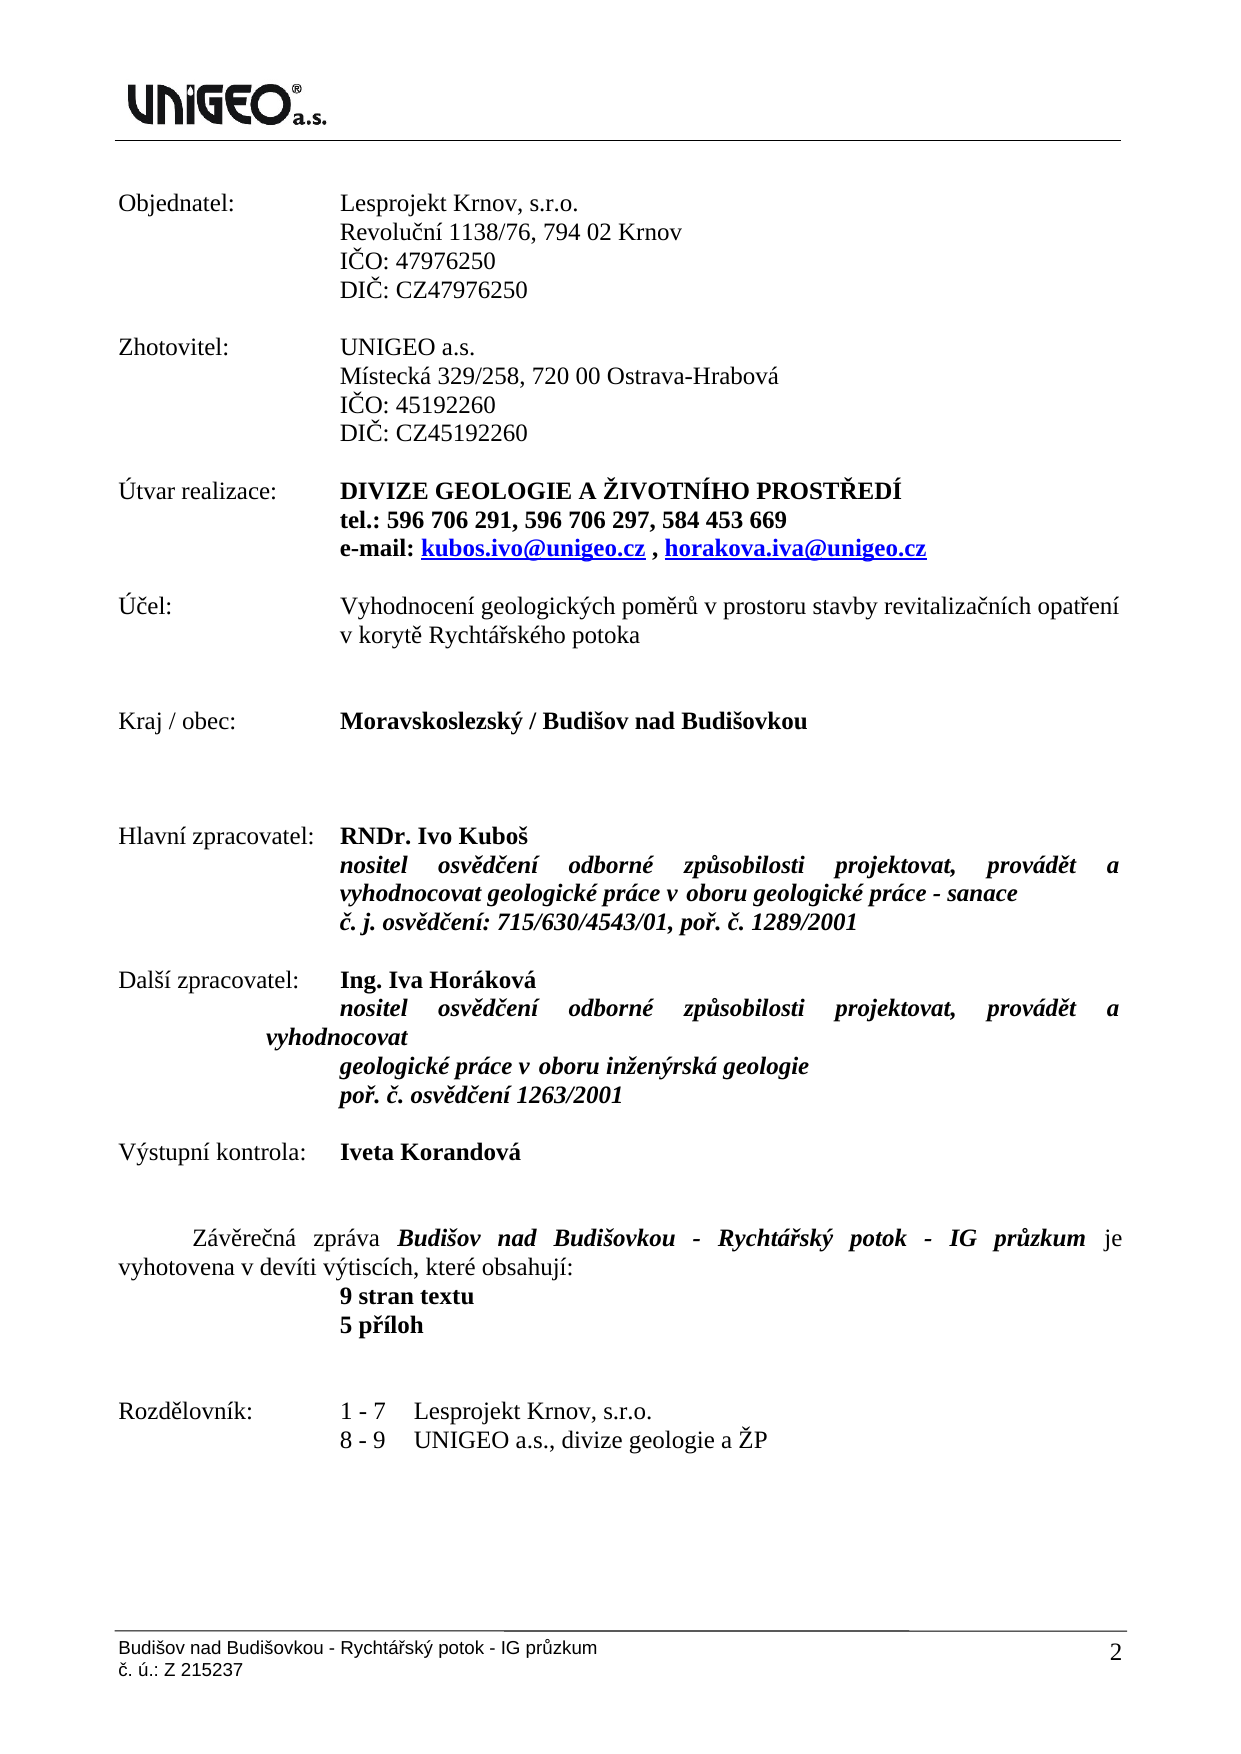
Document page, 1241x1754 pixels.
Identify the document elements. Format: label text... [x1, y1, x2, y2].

text v korytě Rychtářského potoka [339, 620, 1122, 648]
text poř. č. osvědčení 1263/2001 [266, 1080, 1122, 1108]
text Účel: Vyhodnocení geologických poměrů v prostoru stavby revitalizačních opatření [118, 591, 1122, 620]
text e-mail: kubos.ivo@unigeo.cz , horakova.iva@unigeo.cz [339, 533, 1122, 562]
text Objednatel: Lesprojekt Krnov, s.r.o. [118, 188, 1122, 217]
picture [118, 73, 334, 135]
text DIČ: CZ45192260 [339, 418, 1122, 447]
text Hlavní zpracovatel: RNDr. Ivo Kuboš [118, 821, 1122, 850]
text Útvar realizace: DIVIZE GEOLOGIE A ŽIVOTNÍHO PROSTŘEDÍ [118, 476, 1122, 505]
text Kraj / obec: Moravskoslezský / Budišov nad Budišovkou [118, 706, 1122, 735]
text Revoluční 1138/76, 794 02 Krnov [339, 217, 1122, 246]
text Rozdělovník: 1 - 7 Lesprojekt Krnov, s.r.o. [118, 1396, 1122, 1425]
text Závěrečná zpráva Budišov nad Budišovkou - Rychtářský potok - IG průzkum je vyhotovena v devíti výtiscích, které obsahují: [118, 1223, 1122, 1281]
text 5 příloh [339, 1310, 1122, 1338]
text Výstupní kontrola: Iveta Korandová [118, 1137, 1122, 1166]
text IČO: 45192260 [339, 390, 1122, 418]
text č. j. osvědčení: 715/630/4543/01, poř. č. 1289/2001 [339, 907, 1122, 936]
text Zhotovitel: UNIGEO a.s. [118, 332, 1122, 361]
text nositel osvědčení odborné způsobilosti projektovat, provádět a vyhodnocovat [266, 993, 1122, 1051]
text 8 - 9 UNIGEO a.s., divize geologie a ŽP [339, 1425, 1122, 1453]
text tel.: 596 706 291, 596 706 297, 584 453 669 [339, 505, 1122, 533]
text nositel osvědčení odborné způsobilosti projektovat, provádět a vyhodnocovat geologické práce v oboru geologické práce - sanace [339, 850, 1122, 907]
text 9 stran textu [339, 1281, 1122, 1310]
text Další zpracovatel: Ing. Iva Horáková [118, 965, 1122, 993]
text IČO: 47976250 [339, 246, 1122, 275]
text Místecká 329/258, 720 00 Ostrava-Hrabová [339, 361, 1122, 390]
text geologické práce v oboru inženýrská geologie [266, 1051, 1122, 1080]
text DIČ: CZ47976250 [339, 275, 1122, 303]
